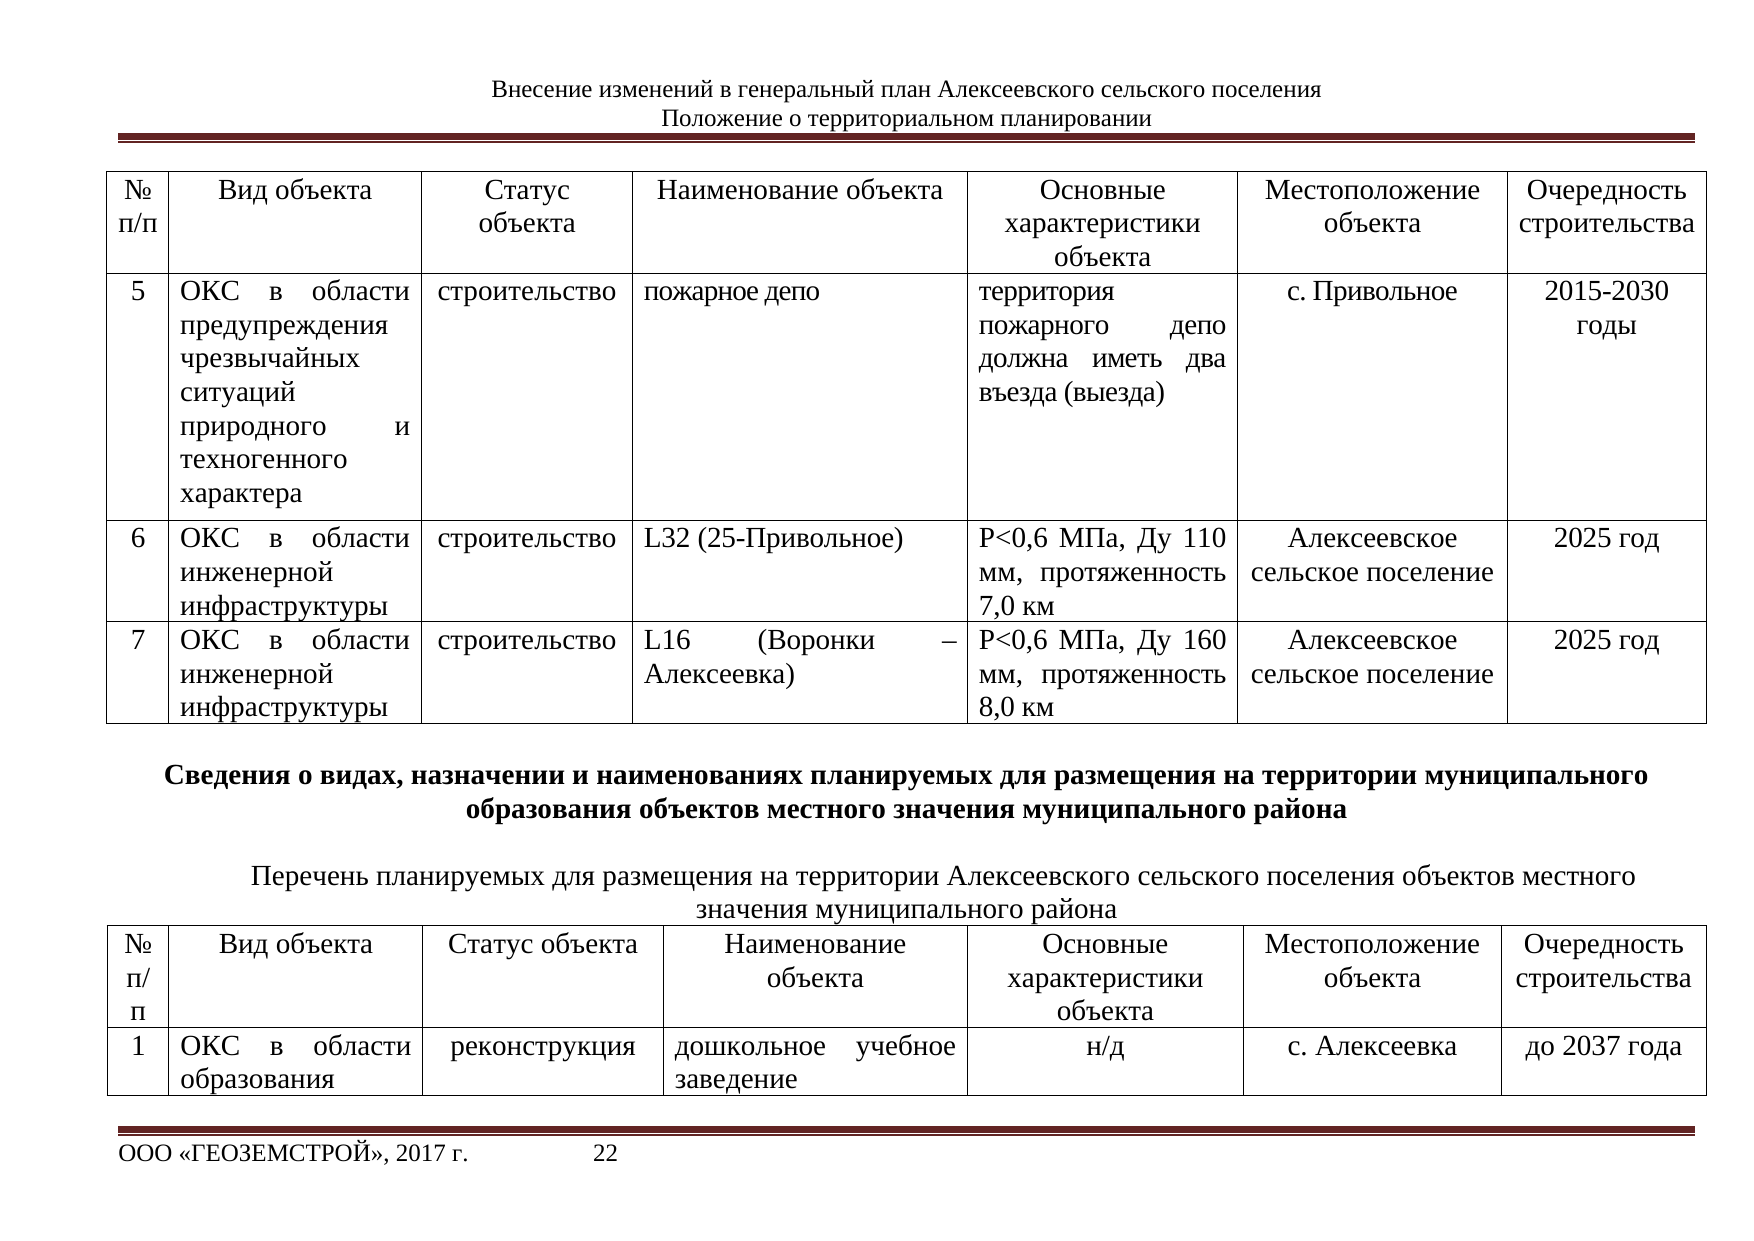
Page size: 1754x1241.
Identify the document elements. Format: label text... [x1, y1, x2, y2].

table_header Статус объекта [422, 172, 632, 272]
table_header Вид объекта [169, 926, 422, 1027]
table_cell Алексеевское сельское поселение [1238, 521, 1507, 621]
table_cell ОКС в области инженерной инфраструктуры [169, 622, 421, 723]
table_header № п/п [108, 926, 168, 1027]
table_cell ОКС в области инженерной инфраструктуры [169, 521, 421, 621]
table_header Основные характеристики объекта [968, 926, 1243, 1027]
table_cell 2025 год [1508, 622, 1706, 723]
table_cell строительство [422, 274, 632, 519]
table_cell н/д [968, 1028, 1243, 1095]
table_cell до 2037 года [1502, 1028, 1706, 1095]
table_cell реконструкция [423, 1028, 663, 1095]
table_header Очередность строительства [1508, 172, 1706, 272]
list Сведения о видах, назначении и наименованиях планируемых для размещения на территории муниципального образования объектов местного значения муниципального района [118, 757, 1695, 824]
table_header Местоположение объекта [1238, 172, 1507, 272]
table_header Местоположение объекта [1244, 926, 1501, 1027]
table_cell с. Привольное [1238, 274, 1507, 519]
table_header Основные характеристики объекта [968, 172, 1237, 272]
table_header № п/п [107, 172, 168, 272]
table_cell L32 (25-Привольное) [633, 521, 967, 621]
table_cell Р<0,6 МПа, Ду 110 мм, протяженность 7,0 км [968, 521, 1237, 621]
table_cell строительство [422, 521, 632, 621]
table_header Наименование объекта [633, 172, 967, 272]
table_header Вид объекта [169, 172, 421, 272]
table_cell 2025 год [1508, 521, 1706, 621]
table_cell Р<0,6 МПа, Ду 160 мм, протяженность 8,0 км [968, 622, 1237, 723]
table_cell дошкольное учебное заведение [664, 1028, 967, 1095]
table_cell с. Алексеевка [1244, 1028, 1501, 1095]
table_header Очередность строительства [1502, 926, 1706, 1027]
table_cell территория пожарного депо должна иметь два въезда (выезда) [968, 274, 1237, 519]
table_cell Алексеевское сельское поселение [1238, 622, 1507, 723]
table_cell 7 [107, 622, 168, 723]
table_header Наименование объекта [664, 926, 967, 1027]
table_cell пожарное депо [633, 274, 967, 519]
text Перечень планируемых для размещения на территории Алексеевского сельского поселения объектов местного значения муниципального района [118, 858, 1695, 925]
table_cell 2015-2030 годы [1508, 274, 1706, 519]
table_cell 5 [107, 274, 168, 519]
table_cell строительство [422, 622, 632, 723]
table_cell ОКС в области образования [169, 1028, 422, 1095]
table_cell ОКС в области предупреждения чрезвычайных ситуаций природного и техногенного характера [169, 274, 421, 519]
table_cell L16 (Воронки – Алексеевка) [633, 622, 967, 723]
table_cell 1 [108, 1028, 168, 1095]
table_cell 6 [107, 521, 168, 621]
table_header Статус объекта [423, 926, 663, 1027]
